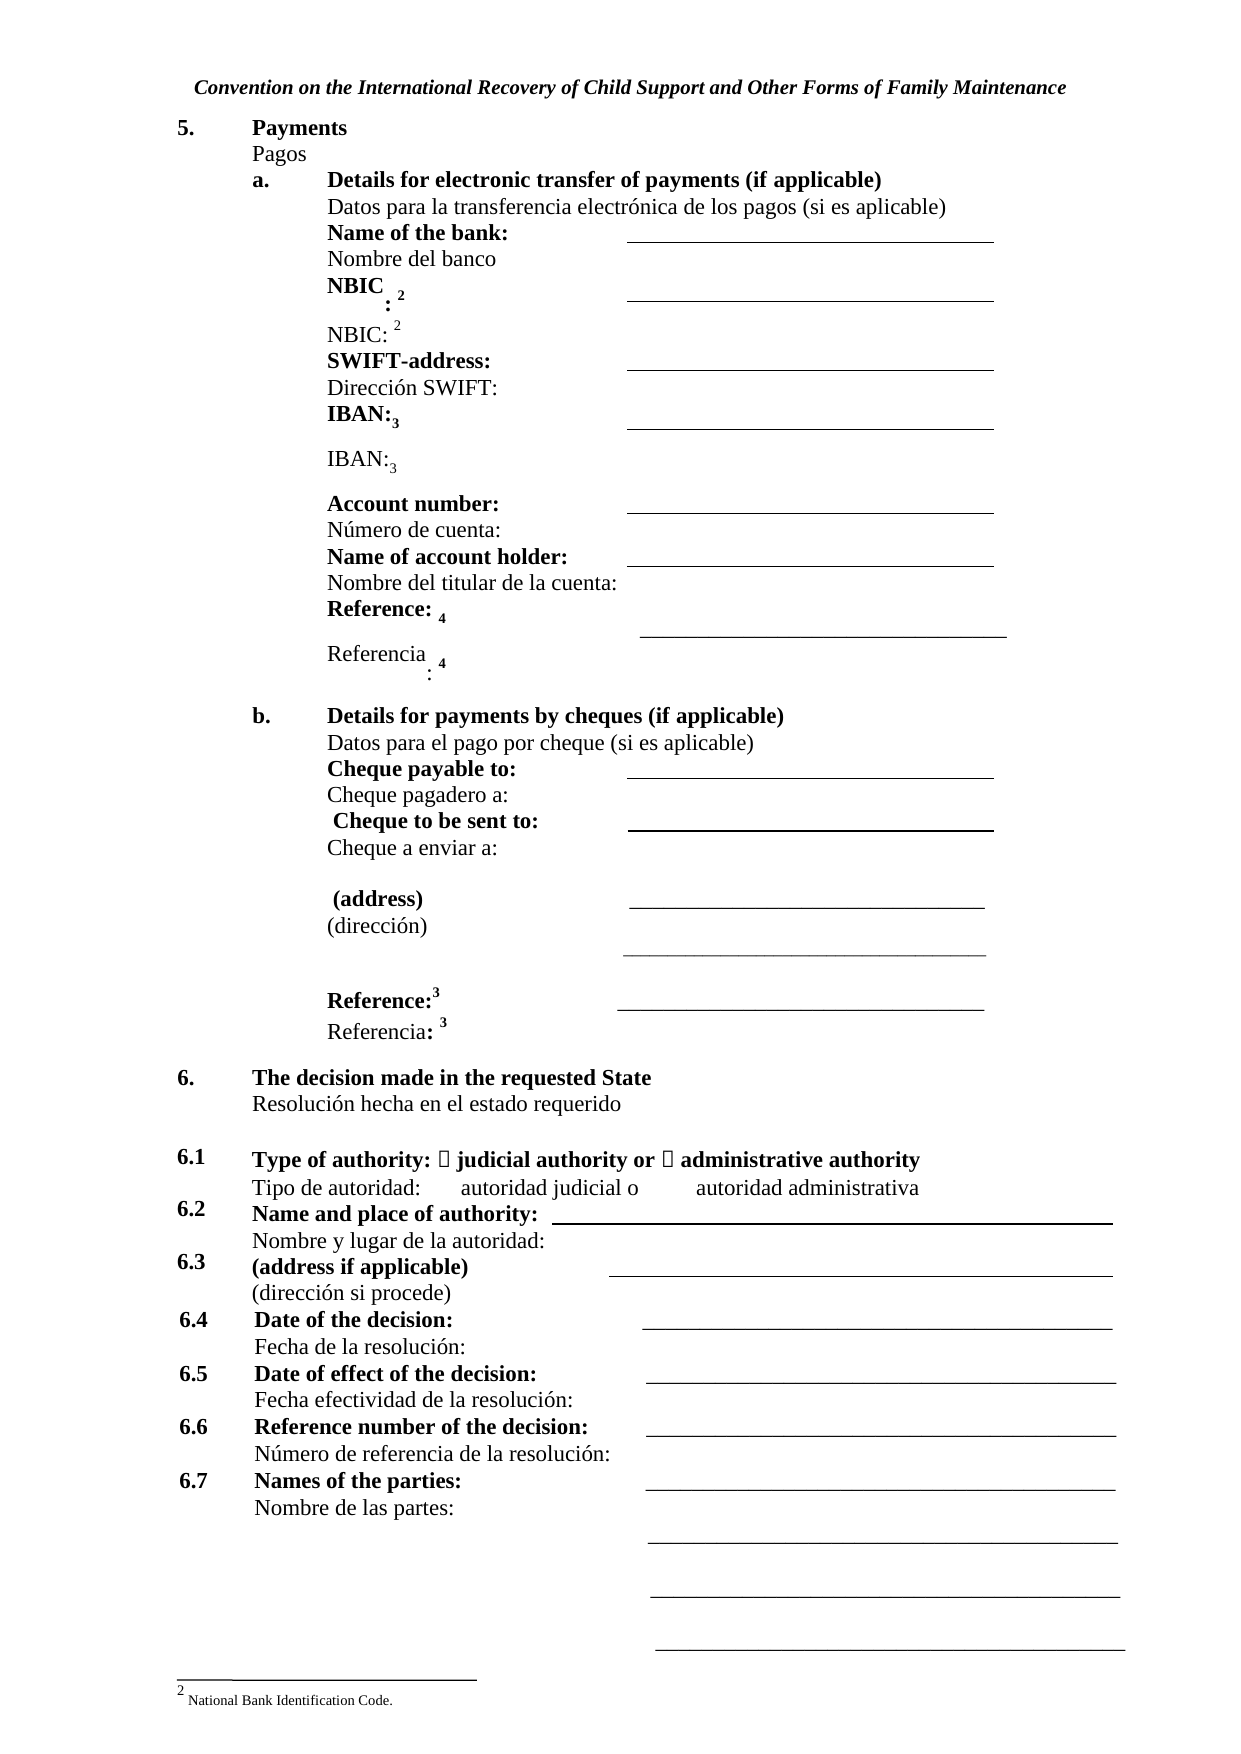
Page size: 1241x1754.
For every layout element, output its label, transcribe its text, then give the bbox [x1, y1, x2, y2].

text Name and place of authority: [252, 1200, 1134, 1227]
text Reference:3 ________________________________ [327, 983, 994, 1014]
text Cheque payable to: [327, 755, 994, 781]
text Cheque pagadero a: [327, 781, 994, 808]
text 6.2 [177, 1196, 206, 1222]
text Resolución hecha en el estado requerido [252, 1090, 1134, 1116]
text Fecha efectividad de la resolución: [179, 1387, 1134, 1413]
text Cheque a enviar a: [327, 834, 994, 860]
text SWIFT-address: [327, 347, 1134, 374]
text (address) _______________________________ [327, 885, 994, 912]
text (dirección si procede) [252, 1279, 1134, 1306]
text Name of the bank: [327, 219, 1134, 245]
text Nombre de las partes: [179, 1494, 1134, 1520]
text Name of account holder: [327, 543, 1134, 569]
text Reference: 4 ________________________________ [327, 595, 1134, 640]
text The decision made in the requested State [252, 1064, 1134, 1090]
text Fecha de la resolución: [179, 1333, 1134, 1359]
text _________________________________________ [179, 1574, 1134, 1600]
list Details for electronic transfer of payments (if applicable) [252, 166, 1134, 193]
text 6.6 Reference number of the decision: _________________________________________ [179, 1413, 1134, 1440]
text IBAN:3 [327, 400, 1134, 445]
text (address if applicable) [252, 1253, 1134, 1279]
text 6.5 Date of effect of the decision: _________________________________________ [179, 1360, 1134, 1386]
text _________________________________________ [179, 1520, 1134, 1547]
text Nombre del banco [327, 245, 1134, 272]
text 6.4 Date of the decision: _________________________________________ [179, 1306, 1134, 1333]
text Cheque to be sent to: [327, 808, 994, 834]
text 6.3 [177, 1248, 206, 1274]
text Nombre y lugar de la autoridad: [252, 1227, 1134, 1253]
text NBIC: 2 [327, 317, 1134, 347]
text NBIC: 2 [327, 272, 1134, 317]
list Pagos [252, 140, 1134, 166]
text _________________________________________ [179, 1627, 1134, 1654]
text Type of authority:  judicial authority or  administrative authority [252, 1143, 1134, 1174]
text (dirección) [327, 912, 994, 938]
list Datos para la transferencia electrónica de los pagos (si es aplicable) [327, 193, 1134, 219]
text 6. [177, 1064, 206, 1090]
text Account number: [327, 490, 1134, 516]
list Details for payments by cheques (if applicable) [252, 702, 1134, 728]
text Nombre del titular de la cuenta: [327, 569, 1134, 595]
text Dirección SWIFT: [327, 374, 1134, 400]
text 6.7 Names of the parties: _________________________________________ [179, 1467, 1134, 1493]
text 2 National Bank Identification Code. [177, 1675, 1134, 1708]
text Referencia: 3 [327, 1014, 994, 1044]
text Referencia: 4 [327, 640, 1134, 685]
text Número de cuenta: [327, 516, 1134, 543]
text Número de referencia de la resolución: [179, 1440, 1134, 1466]
text _________________________________________ [327, 938, 994, 958]
text Tipo de autoridad: autoridad judicial o autoridad administrativa [252, 1174, 1134, 1200]
text IBAN:3 [327, 445, 1134, 490]
list Payments [177, 114, 1134, 140]
text 6.1 [177, 1143, 206, 1169]
list Datos para el pago por cheque (si es aplicable) [327, 728, 1134, 755]
